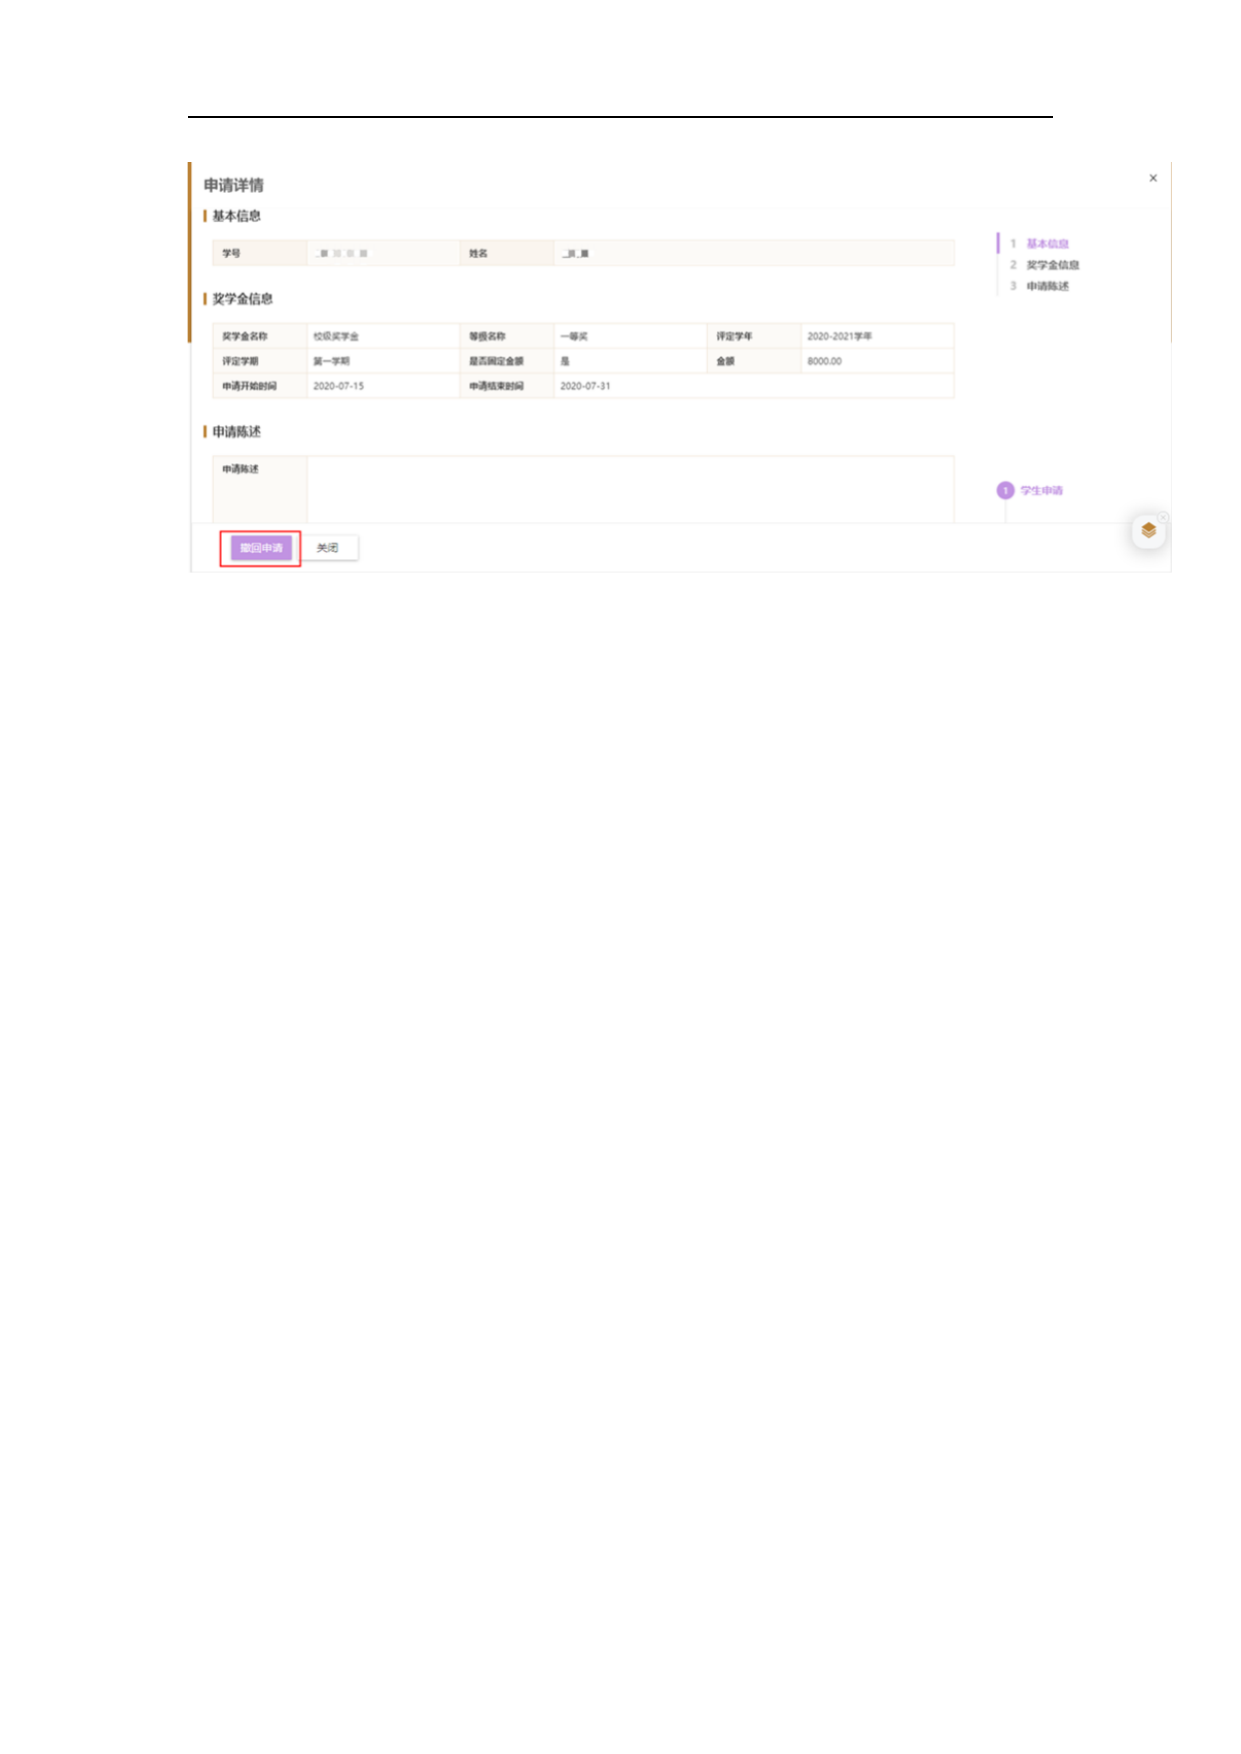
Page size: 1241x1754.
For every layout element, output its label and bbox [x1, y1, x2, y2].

picture [187, 162, 1172, 650]
